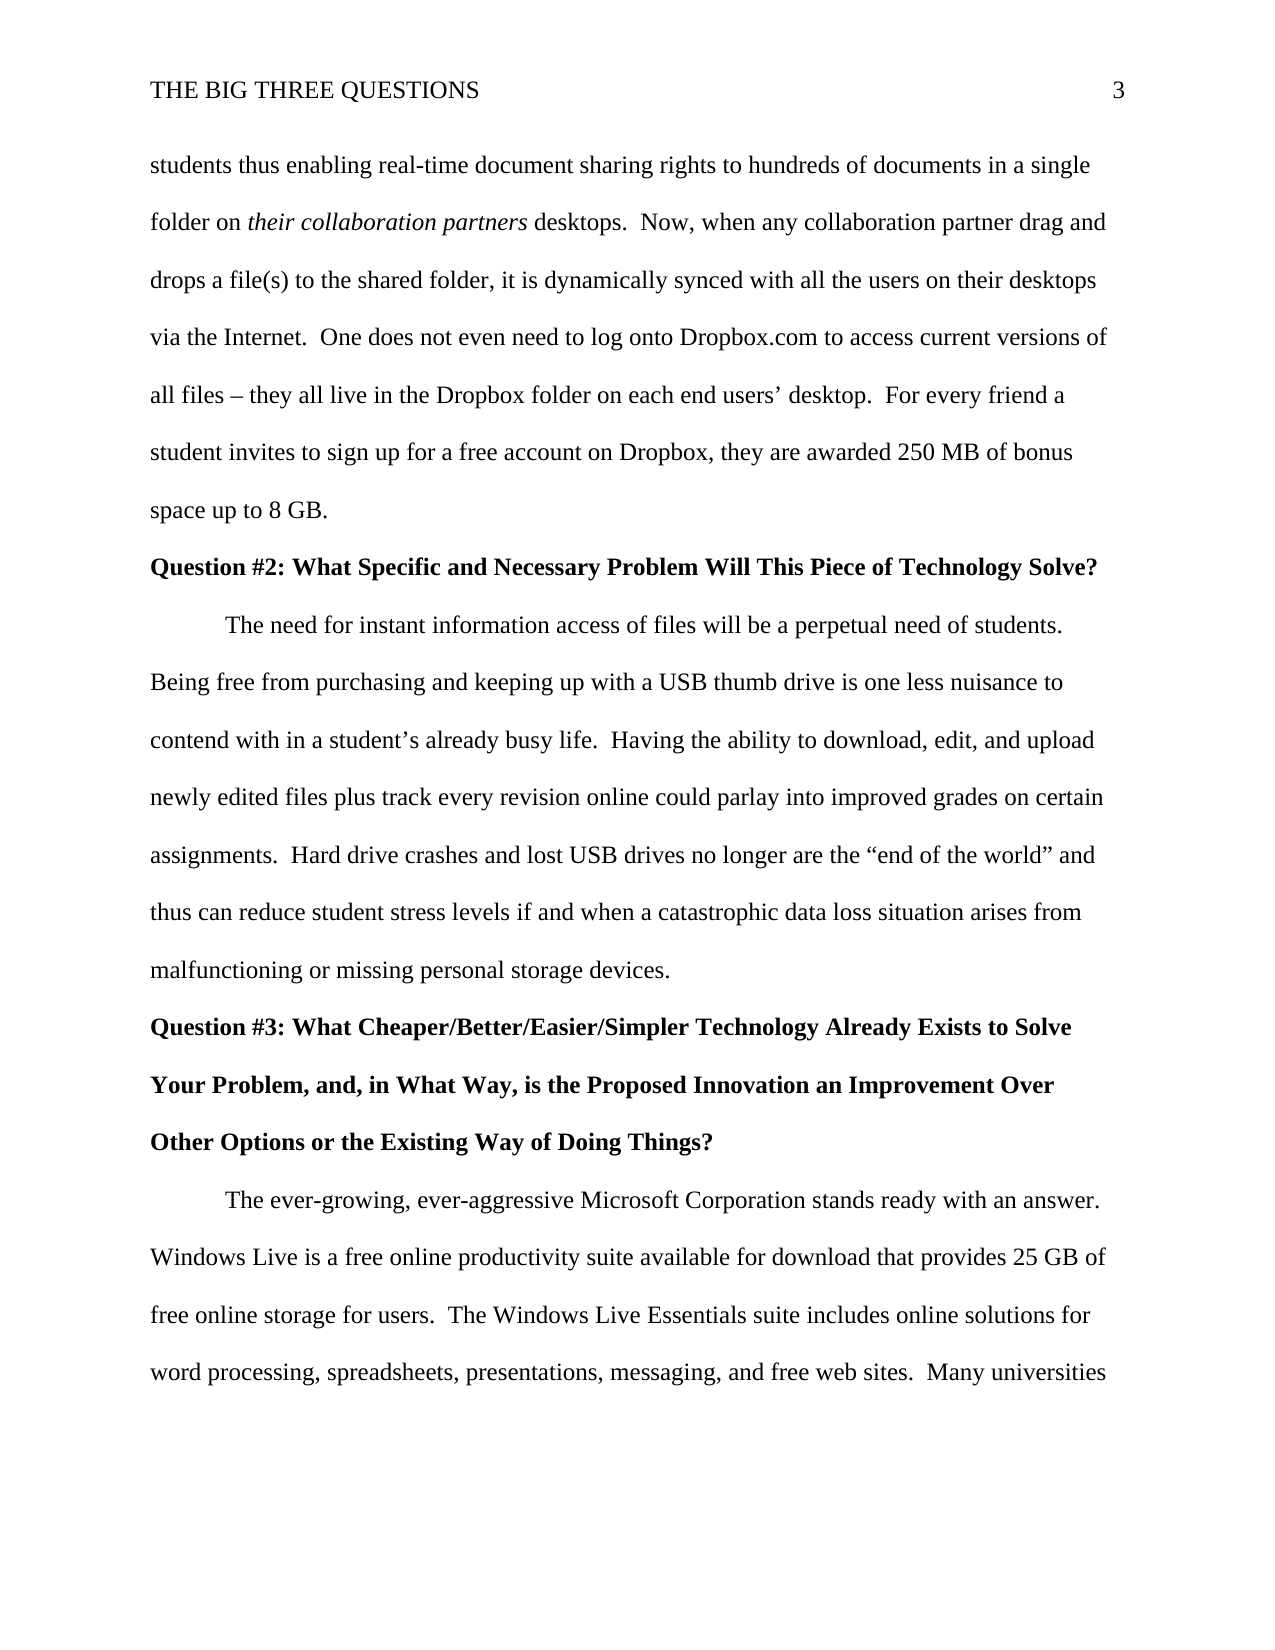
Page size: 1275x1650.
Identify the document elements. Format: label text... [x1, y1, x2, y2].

text Question #2: What Specific and Necessary Problem Will This Piece of Technology Solve? [150, 552, 1125, 581]
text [150, 1185, 1125, 1386]
text The need for instant information access of files will be a perpetual need of students. Being free from purchasing and keeping up with a USB thumb drive is one less nuisance to contend with in a student’s already busy life. Having the ability to download, edit, and upload newly edited files plus track every revision online could parlay into improved grades on certain assignments. Hard drive crashes and lost USB drives no longer are the “end of the world” and thus can reduce student stress levels if and when a catastrophic data loss situation arises from malfunctioning or missing personal storage devices. [150, 610, 1125, 984]
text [150, 150, 1125, 524]
text Question #3: What Cheaper/Better/Easier/Simpler Technology Already Exists to Solve Your Problem, and, in What Way, is the Proposed Innovation an Improvement Over Other Options or the Existing Way of Doing Things? [150, 1012, 1125, 1156]
